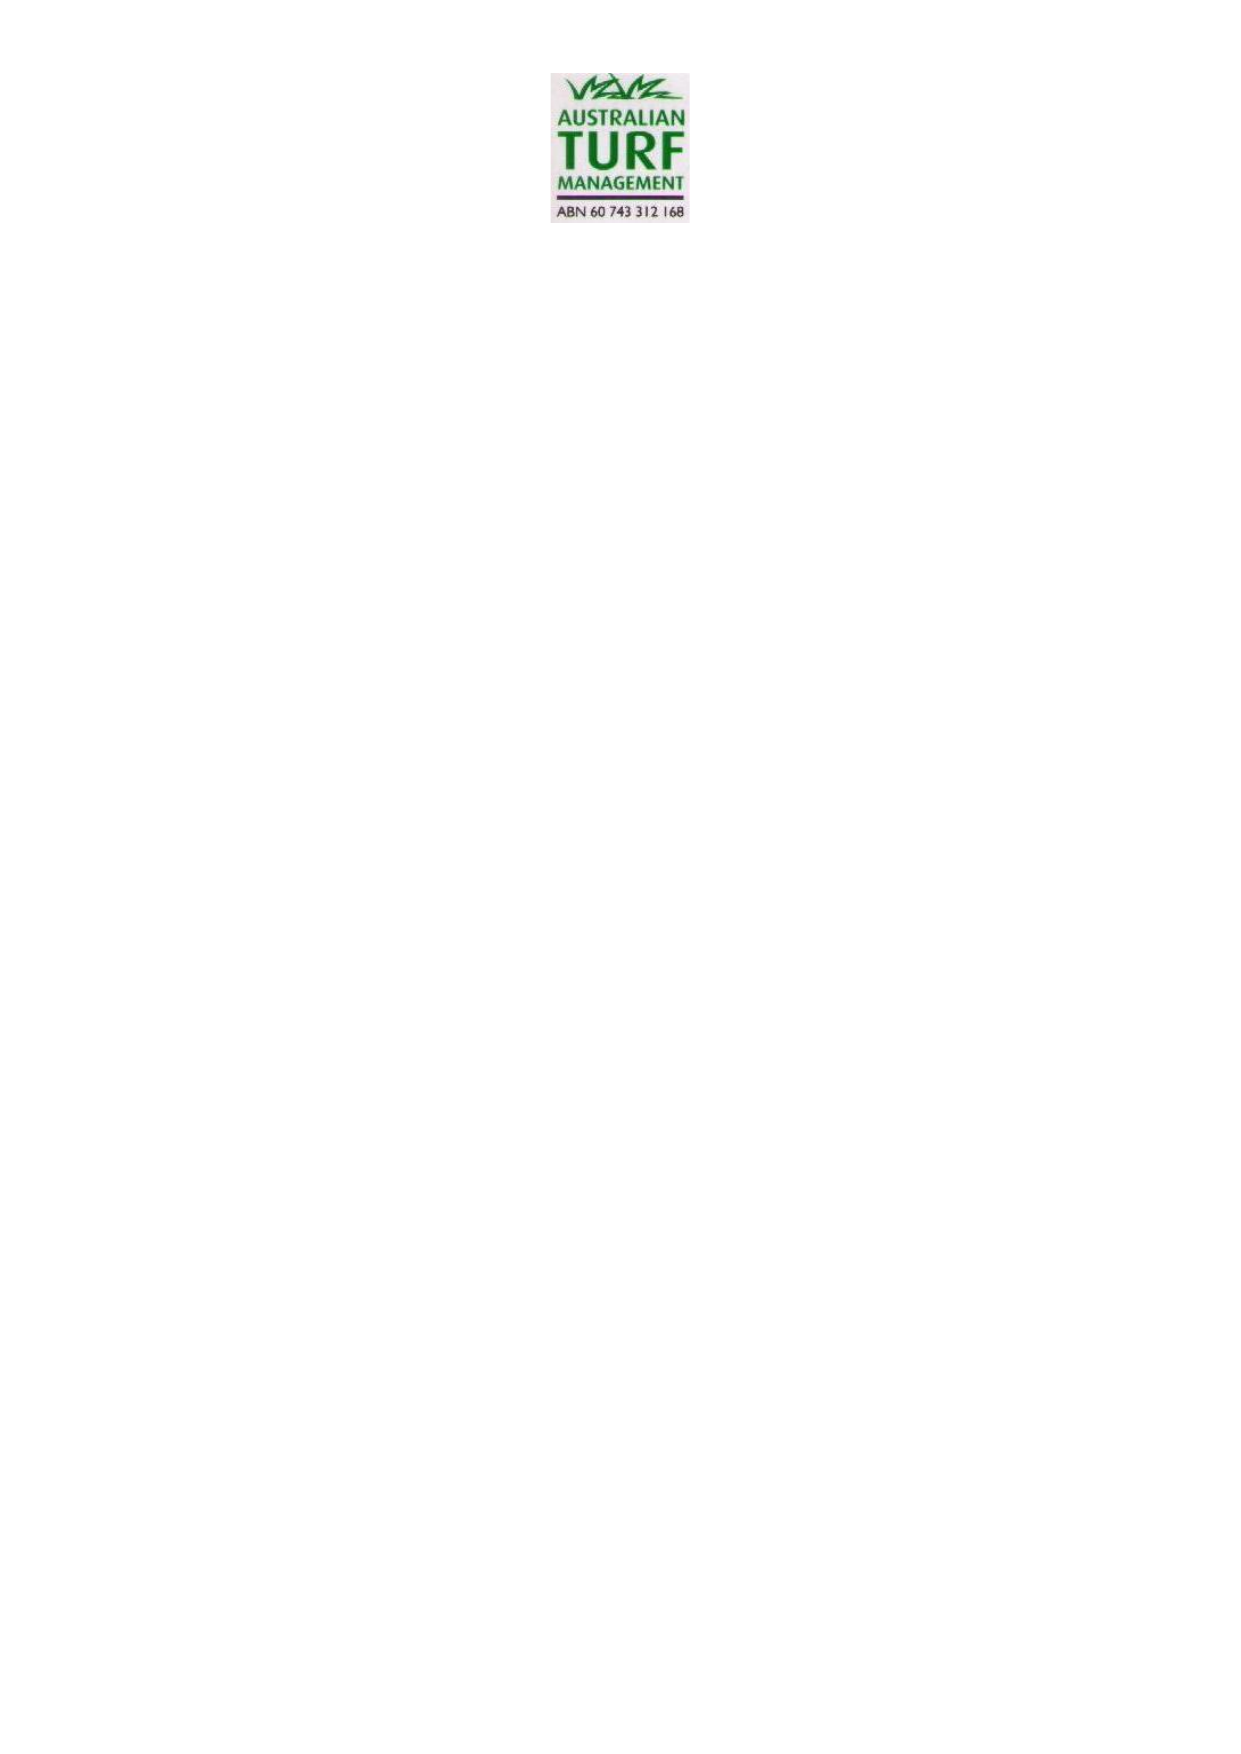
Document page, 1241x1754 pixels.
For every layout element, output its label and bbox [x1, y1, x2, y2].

picture [550, 73, 690, 223]
